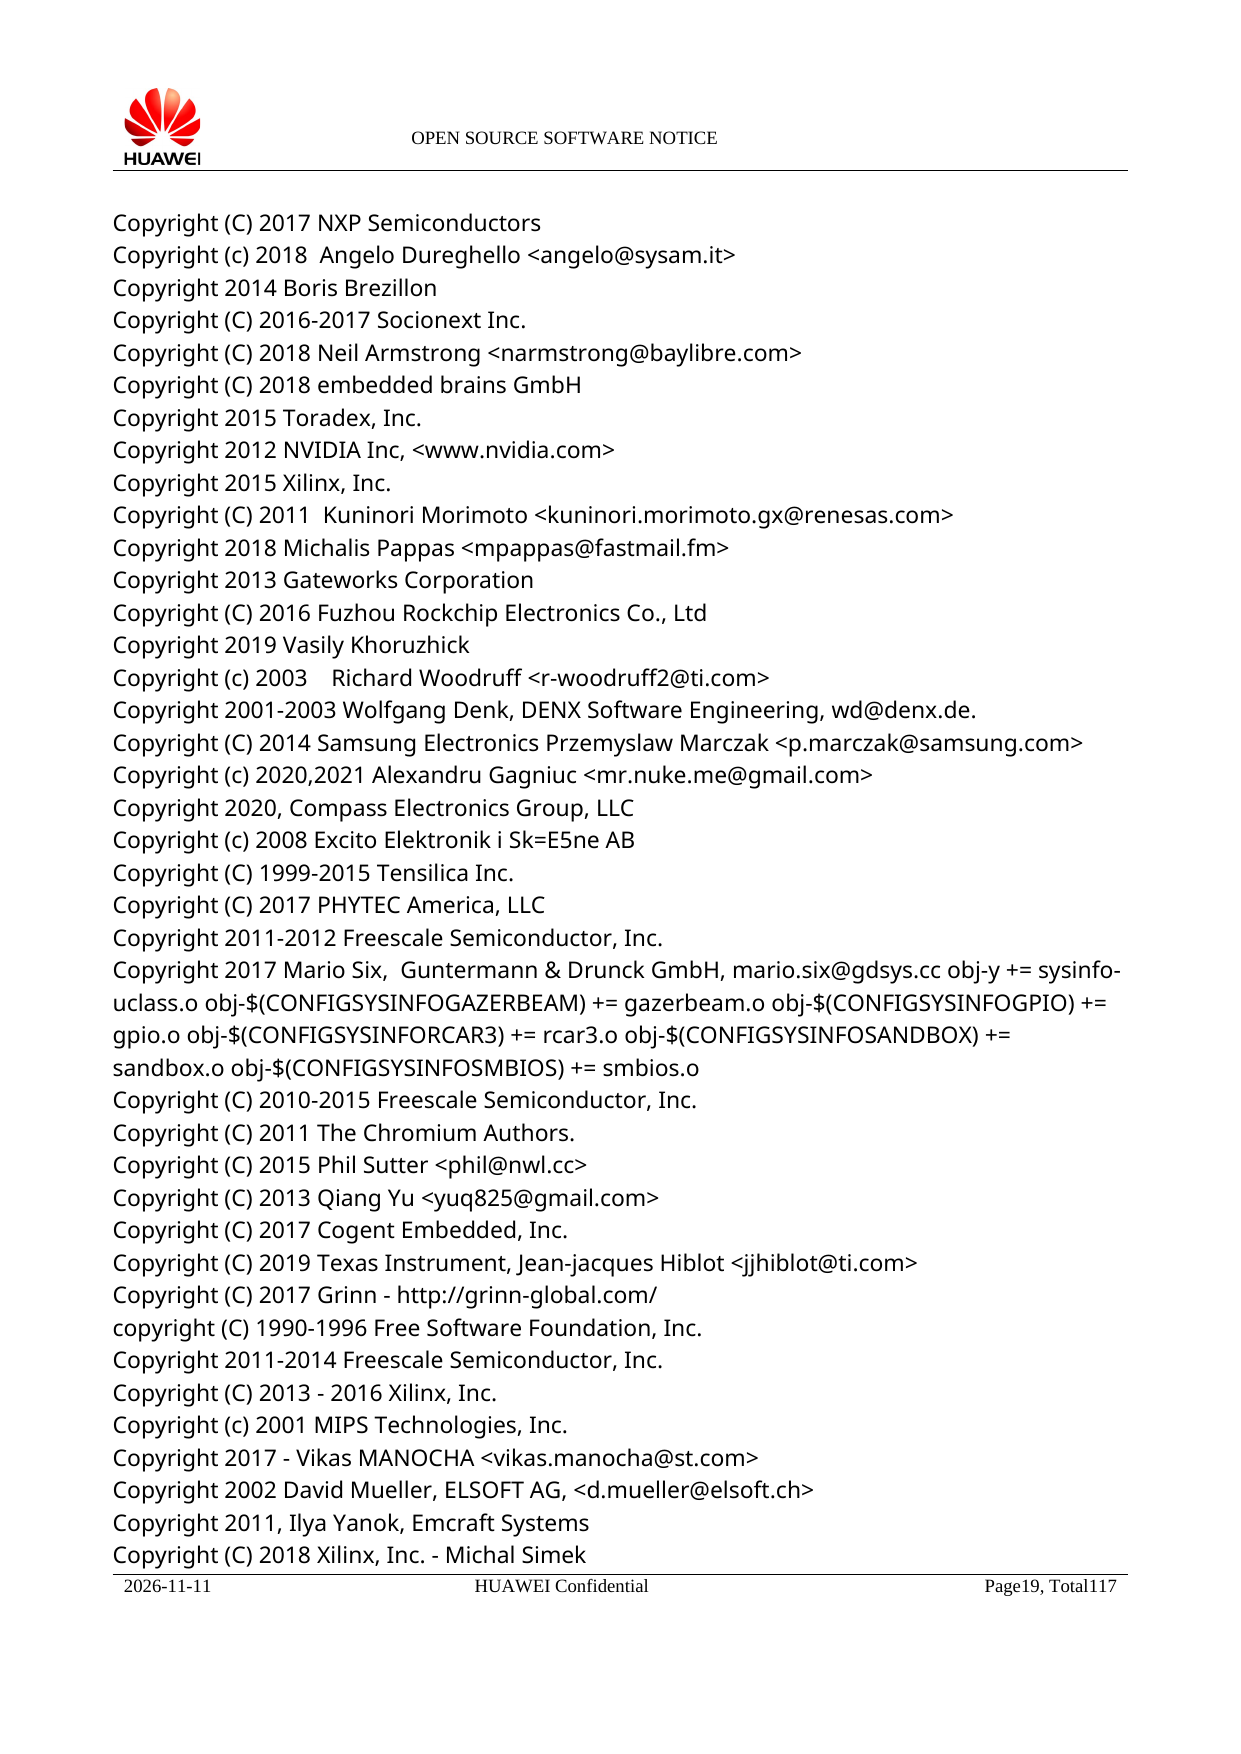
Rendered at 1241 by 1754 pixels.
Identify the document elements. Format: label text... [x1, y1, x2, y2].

picture [124, 88, 201, 165]
